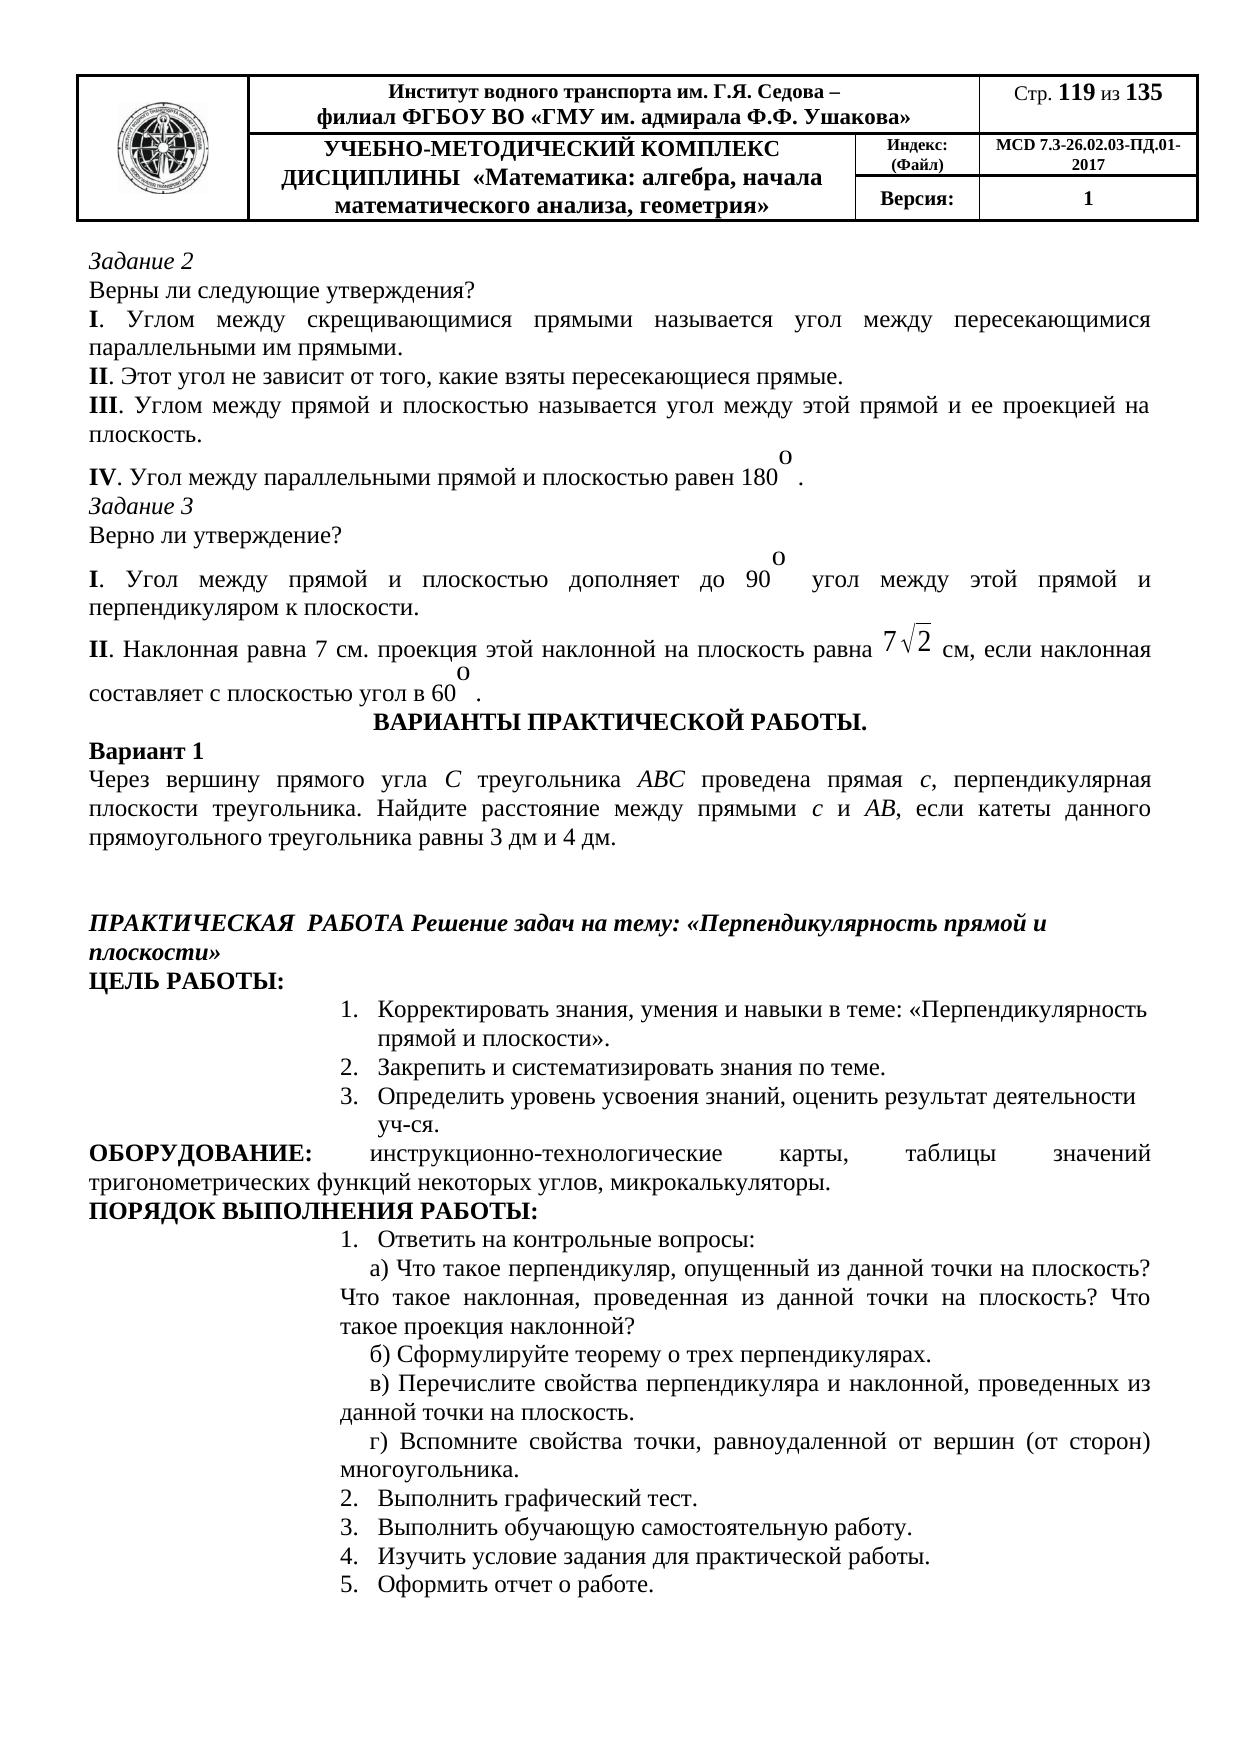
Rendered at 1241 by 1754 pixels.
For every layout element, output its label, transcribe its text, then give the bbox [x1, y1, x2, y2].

text III. Углом между прямой и плоскостью называется угол между этой прямой и ее проекцией на плоскость. [89, 390, 1152, 447]
subtitle ПРАКТИЧЕСКАЯ РАБОТА Решение задач на тему: «Перпендикулярность прямой и плоскости» [89, 908, 1152, 966]
text IV. Угол между параллельными прямой и плоскостью равен 180. [89, 447, 1152, 491]
text Через вершину прямого угла С треугольника АВС проведена прямая с, перпендикулярная плоскости треугольника. Найдите расстояние между прямыми с и АВ, если катеты данного прямоугольного треугольника равны 3 дм и 4 дм. [89, 764, 1152, 851]
subtitle Задание 2 [89, 246, 1152, 275]
list Закрепить и систематизировать знания по теме. [340, 1052, 1152, 1081]
text в) Перечислите свойства перпендикуляра и наклонной, проведенных из данной точки на плоскость. [340, 1368, 1152, 1426]
text Верны ли следующие утверждения? [89, 275, 1152, 304]
text ОБОРУДОВАНИЕ: инструкционно-технологические карты, таблицы значений тригонометрических функций некоторых углов, микрокалькуляторы. [89, 1138, 1152, 1196]
text I. Угол между прямой и плоскостью дополняет до 90 угол между этой прямой и перпендикуляром к плоскости. [89, 549, 1152, 621]
picture [117, 102, 209, 194]
list Корректировать знания, умения и навыки в теме: «Перпендикулярность прямой и плоскости». [340, 994, 1152, 1052]
subtitle Вариант 1 [89, 736, 1152, 764]
list Определить уровень усвоения знаний, оценить результат деятельности уч-ся. [340, 1081, 1152, 1138]
text а) Что такое перпендикуляр, опущенный из данной точки на плоскость? Что такое наклонная, проведенная из данной точки на плоскость? Что такое проекция наклонной? [340, 1253, 1152, 1339]
text ЦЕЛЬ РАБОТЫ: [89, 966, 1152, 994]
text I. Углом между скрещивающимися прямыми называется угол между пересекающимися параллельными им прямыми. [89, 304, 1152, 361]
text г) Вспомните свойства точки, равноудаленной от вершин (от сторон) многоугольника. [340, 1426, 1152, 1483]
list Выполнить графический тест. [340, 1483, 1152, 1512]
list Выполнить обучающую самостоятельную работу. [340, 1512, 1152, 1541]
list Изучить условие задания для практической работы. [340, 1541, 1152, 1569]
text ВАРИАНТЫ ПРАКТИЧЕСКОЙ РАБОТЫ. [89, 707, 1152, 736]
subtitle Задание 3 [89, 491, 1152, 520]
text Верно ли утверждение? [89, 520, 1152, 549]
text ПОРЯДОК ВЫПОЛНЕНИЯ РАБОТЫ: [89, 1196, 1152, 1224]
text II. Наклонная равна . проекция этой наклонной на плоскость равна см, если наклонная составляет с плоскостью угол в 60. [89, 621, 1152, 707]
list Ответить на контрольные вопросы: [340, 1224, 1152, 1253]
list Оформить отчет о работе. [340, 1569, 1152, 1598]
text б) Сформулируйте теорему о трех перпендикулярах. [340, 1339, 1152, 1368]
text II. Этот угол не зависит от того, какие взяты пересекающиеся прямые. [89, 361, 1152, 390]
